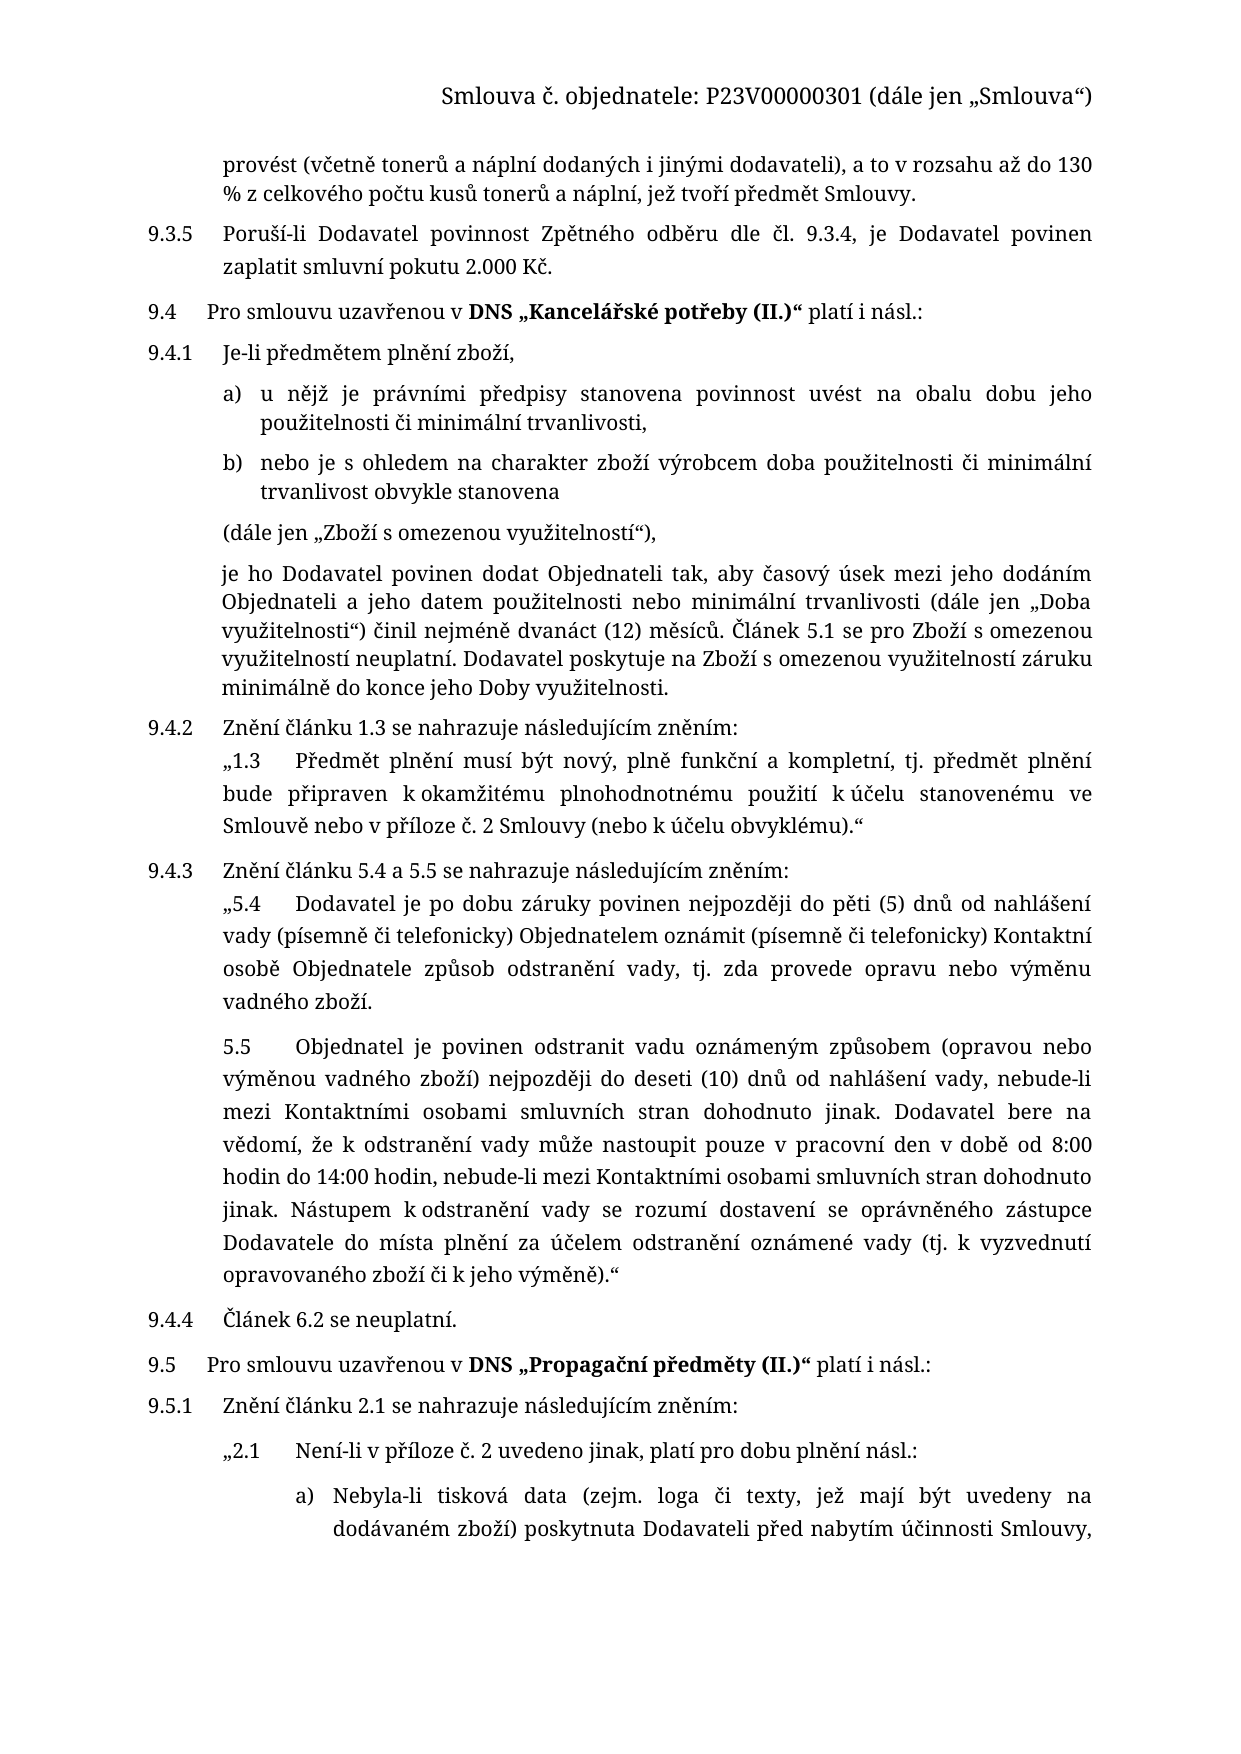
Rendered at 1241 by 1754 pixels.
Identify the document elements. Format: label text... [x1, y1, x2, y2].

list „2.1 Není-li v příloze č. 2 uvedeno jinak, platí pro dobu plnění násl.: [223, 1436, 1093, 1465]
list Poruší-li Dodavatel povinnost Zpětného odběru dle čl. 9.3.4, je Dodavatel povinen zaplatit smluvní pokutu 2.000 Kč. [148, 219, 1093, 281]
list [148, 150, 1093, 207]
text (dále jen „Zboží s omezenou využitelností“), [223, 518, 1093, 546]
list Článek 6.2 se neuplatní. [148, 1305, 1093, 1334]
list u nějž je právními předpisy stanovena povinnost uvést na obalu dobu jeho použitelnosti či minimální trvanlivosti, [223, 379, 1093, 436]
text je ho Dodavatel povinen dodat Objednateli tak, aby časový úsek mezi jeho dodáním Objednateli a jeho datem použitelnosti nebo minimální trvanlivosti (dále jen „Doba využitelnosti“) činil nejméně dvanáct (12) měsíců. Článek 5.1 se pro Zboží s omezenou využitelností neuplatní. Dodavatel poskytuje na Zboží s omezenou využitelností záruku minimálně do konce jeho Doby využitelnosti. [221, 559, 1093, 701]
list Pro smlouvu uzavřenou v DNS „Propagační předměty (II.)“ platí i násl.: [148, 1350, 1093, 1379]
list Je-li předmětem plnění zboží, [148, 338, 1093, 367]
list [295, 1482, 1093, 1543]
list Znění článku 2.1 se nahrazuje následujícím zněním: [148, 1391, 1093, 1420]
list Znění článku 1.3 se nahrazuje následujícím zněním: [148, 713, 1093, 742]
list 5.5 Objednatel je povinen odstranit vadu oznámeným způsobem (opravou nebo výměnou vadného zboží) nejpozději do deseti (10) dnů od nahlášení vady, nebude-li mezi Kontaktními osobami smluvních stran dohodnuto jinak. Dodavatel bere na vědomí, že k odstranění vady může nastoupit pouze v pracovní den v době od 8:00 hodin do 14:00 hodin, nebude-li mezi Kontaktními osobami smluvních stran dohodnuto jinak. Nástupem k odstranění vady se rozumí dostavení se oprávněného zástupce Dodavatele do místa plnění za účelem odstranění oznámené vady (tj. k vyzvednutí opravovaného zboží či k jeho výměně).“ [223, 1032, 1093, 1289]
list nebo je s ohledem na charakter zboží výrobcem doba použitelnosti či minimální trvanlivost obvykle stanovena [223, 448, 1093, 505]
list Znění článku 5.4 a 5.5 se nahrazuje následujícím zněním: [148, 856, 1093, 885]
list „5.4 Dodavatel je po dobu záruky povinen nejpozději do pěti (5) dnů od nahlášení vady (písemně či telefonicky) Objednatelem oznámit (písemně či telefonicky) Kontaktní osobě Objednatele způsob odstranění vady, tj. zda provede opravu nebo výměnu vadného zboží. [223, 889, 1093, 1015]
list „1.3 Předmět plnění musí být nový, plně funkční a kompletní, tj. předmět plnění bude připraven k okamžitému plnohodnotnému použití k účelu stanovenému ve Smlouvě nebo v příloze č. 2 Smlouvy (nebo k účelu obvyklému).“ [223, 746, 1093, 840]
list Pro smlouvu uzavřenou v DNS „Kancelářské potřeby (II.)“ platí i násl.: [148, 297, 1093, 326]
